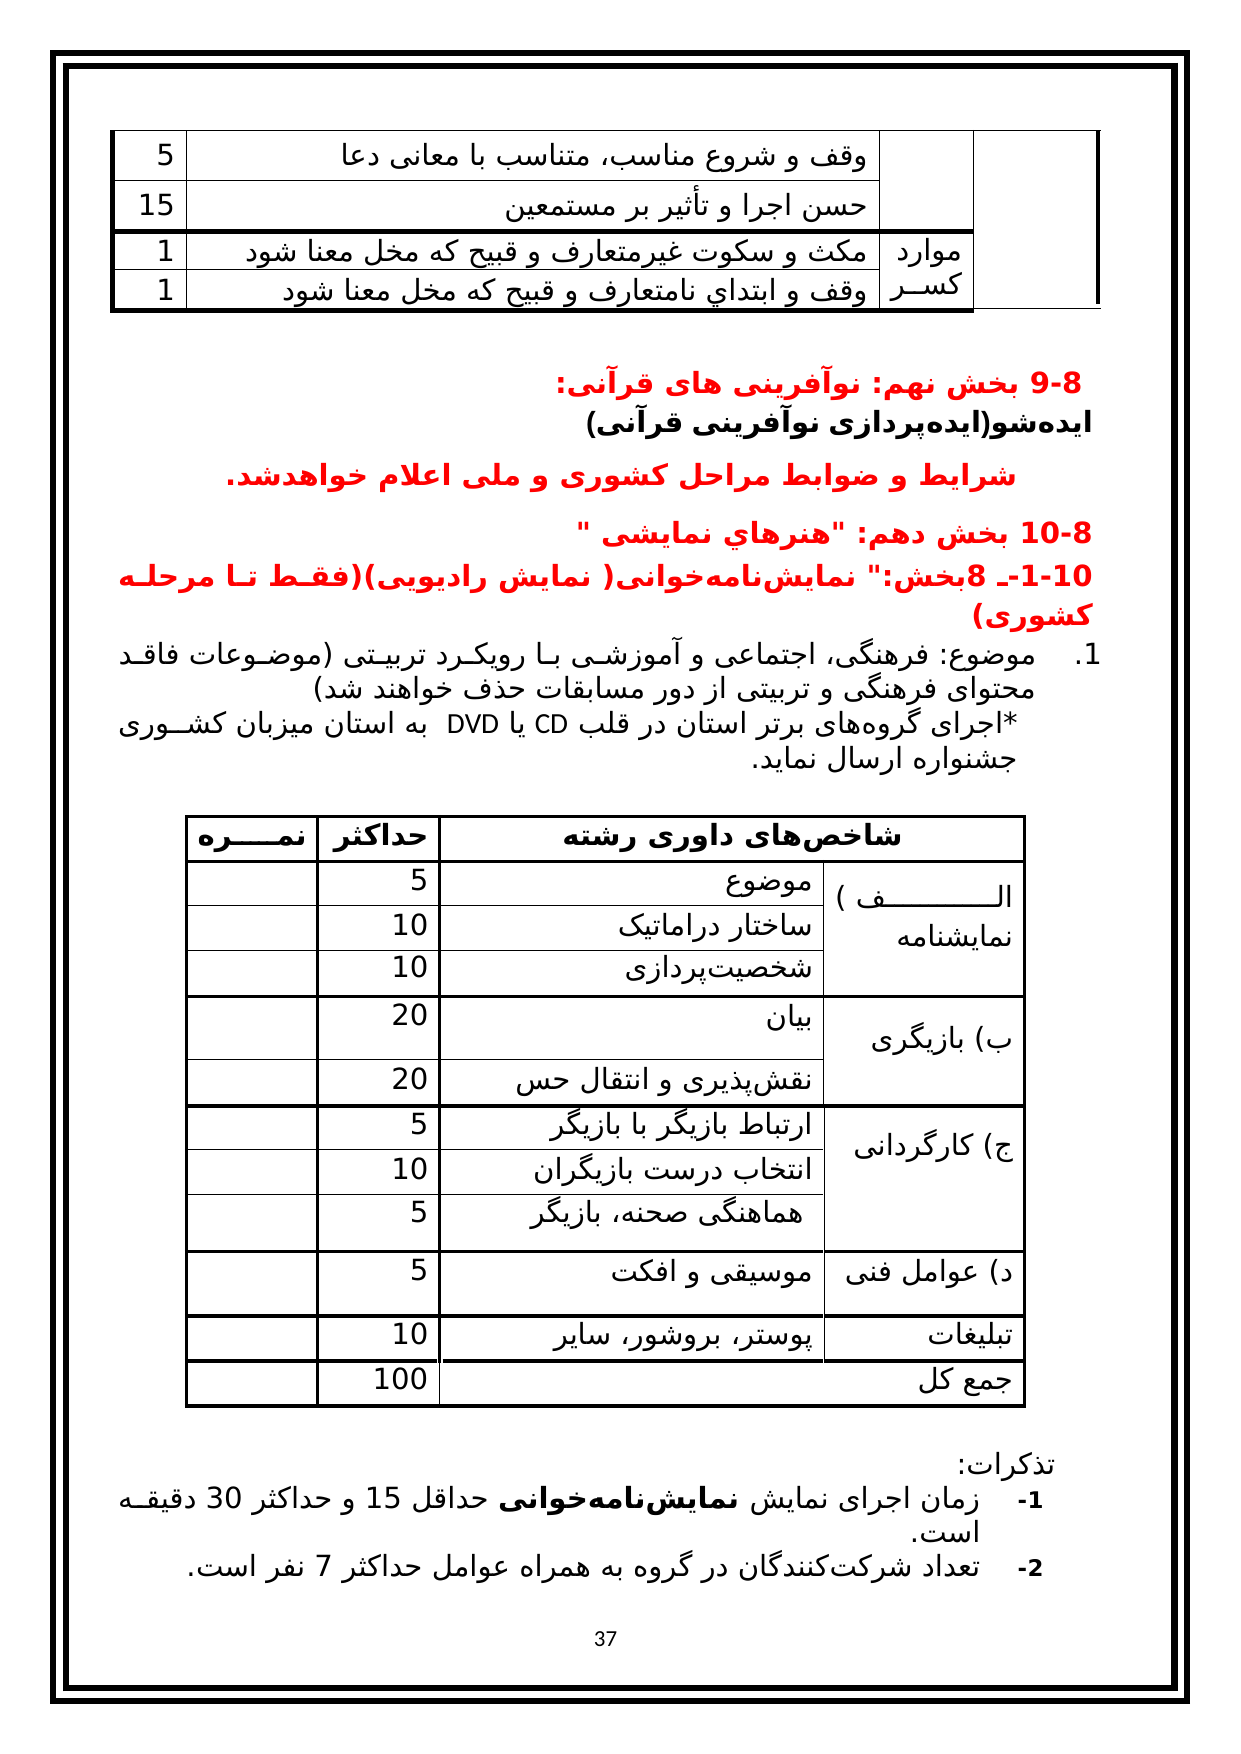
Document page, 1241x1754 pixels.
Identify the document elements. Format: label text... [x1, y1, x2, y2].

table_cell وقف و شروع مناسب، متناسب با معانی دعا [187, 131, 879, 180]
table_cell [188, 1363, 316, 1404]
text تذکرات: [118, 1447, 1055, 1481]
table_cell 5 [319, 1195, 438, 1250]
table_cell جمع کل [440, 1359, 1023, 1404]
table_cell مكث و سكوت غیرمتعارف و قبيح كه مخل معنا شود [187, 234, 879, 268]
table_cell [188, 1060, 316, 1104]
table_cell موارد کسر شده [880, 234, 973, 308]
table_cell 10 [319, 951, 438, 995]
text ایده‌شو(ایده‌پردازی نوآفرینی قرآنی) [118, 406, 1093, 439]
table_cell [188, 1318, 316, 1359]
table_cell الف ) نمایشنامه [824, 863, 1023, 995]
table_cell موضوع [441, 863, 823, 905]
list شرایط و ضوابط مراحل کشوری و ملی اعلام خواهدشد. [118, 458, 1018, 492]
table_cell ارتباط بازیگر با بازیگر [441, 1108, 824, 1149]
text *اجرای گروه‌های برتر استان در قلب CD یا DVD به استان میزبان کشوری جشنواره ارسال نماید. [118, 705, 1018, 775]
table_cell [188, 1108, 316, 1149]
table_cell 5 [319, 1253, 438, 1314]
table_cell شخصیت‌پردازی [441, 951, 823, 995]
table_cell 20 [319, 998, 438, 1059]
table_cell 15 [115, 181, 186, 229]
table_cell [188, 998, 316, 1059]
table_cell 100 [319, 1359, 439, 1404]
table_cell 20 [319, 1060, 438, 1104]
table_cell بیان [441, 998, 823, 1059]
table_cell 1 [115, 234, 186, 268]
table_cell انتخاب درست بازیگران [441, 1149, 824, 1194]
table_header نمره داور [188, 818, 316, 860]
table_cell موسیقی و افکت [441, 1250, 824, 1314]
table_cell [188, 1150, 316, 1194]
table_cell [188, 951, 316, 995]
table_cell ج) کارگردانی [825, 1108, 1023, 1250]
table_header شاخص‌های داوری رشته نمایش‌نامه‌خوانی [441, 818, 1023, 860]
text 9-8 بخش نهم: نوآفرینی های قرآنی: [118, 367, 1093, 401]
text 10-8 بخش دهم: "هنرهاي نمایشی " [118, 516, 1093, 550]
table_cell تبلیغات [825, 1318, 1023, 1359]
table_cell 5 [319, 863, 438, 905]
list تعداد شرکت‌کنندگان در گروه به همراه عوامل حداکثر 7 نفر است. [118, 1549, 1018, 1583]
table_cell حسن اجرا و تأثیر بر مستمعین [187, 181, 879, 229]
list زمان اجرای نمایش نمایش‌نامه‌خوانی حداقل 15 و حداکثر 30 دقیقه است. [118, 1481, 1018, 1549]
table_cell د) عوامل فنی [825, 1253, 1023, 1314]
table_cell [188, 863, 316, 905]
table_cell وقف و ابتداي نامتعارف و قبيح كه مخل معنا شود [187, 270, 879, 308]
table_cell 5 [115, 131, 186, 180]
table_cell [188, 1253, 316, 1314]
table_cell نقش‌پذیری و انتقال حس [441, 1060, 823, 1104]
table_cell ساختار دراماتیک [441, 906, 823, 950]
table_cell هماهنگی صحنه، بازیگر [441, 1194, 824, 1250]
table_cell 10 [319, 1150, 438, 1194]
table_cell 1 [115, 270, 186, 308]
table_cell [188, 1195, 316, 1250]
table_cell 5 [319, 1108, 438, 1149]
table_header حداکثر امتیاز [319, 818, 438, 860]
list موضوع: فرهنگی، اجتماعی و آموزشی با رویکرد تربیتی (موضوعات فاقد محتوای فرهنگی و تربیتی از دور مسابقات حذف خواهند شد) [118, 637, 1074, 705]
text 1-10- 8بخش:" نمایش‌نامه‌خوانی( نمایش رادیویی)(فقط تا مرحله کشوری) [118, 559, 1093, 632]
table_cell 10 [319, 1318, 438, 1359]
table_cell [188, 906, 316, 950]
table_cell پوستر، بروشور، سایر [441, 1314, 824, 1359]
table_cell 10 [319, 906, 438, 950]
table_cell ب) بازیگری [824, 998, 1023, 1104]
